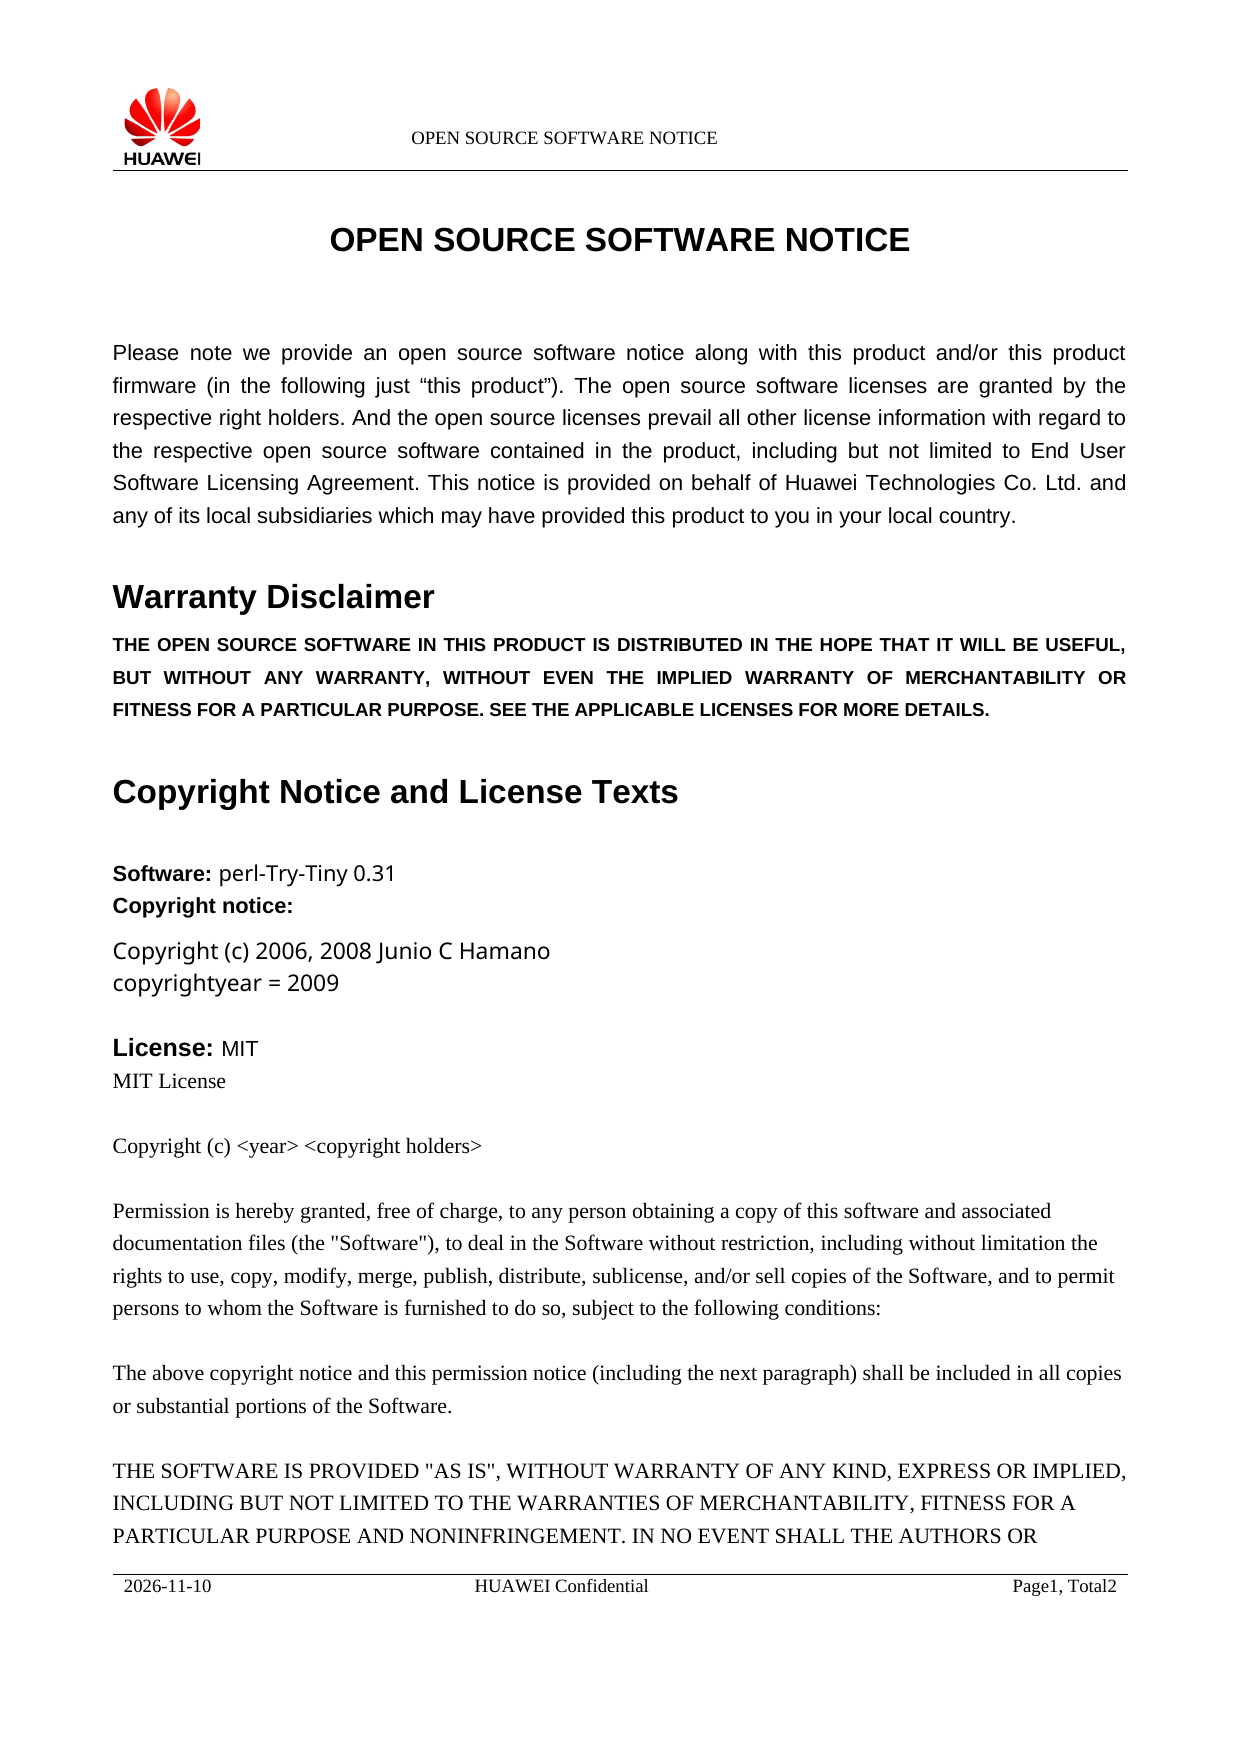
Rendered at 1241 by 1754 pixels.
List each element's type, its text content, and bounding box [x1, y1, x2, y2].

text OPEN SOURCE SOFTWARE NOTICE [112, 206, 1128, 271]
text Please note we provide an open source software notice along with this product and/or this product firmware (in the following just “this product”). The open source software licenses are granted by the respective right holders. And the open source licenses prevail all other license information with regard to the respective open source software contained in the product, including but not limited to End User Software Licensing Agreement. This notice is provided on behalf of Huawei Technologies Co. Ltd. and any of its local subsidiaries which may have provided this product to you in your local country. [112, 336, 1128, 531]
text Copyright notice: [112, 889, 1128, 921]
picture [124, 88, 201, 165]
text License: MIT [112, 1031, 1128, 1064]
title Software: perl-Try-Tiny 0.31 [112, 856, 1128, 889]
text Warranty Disclaimer [112, 564, 1128, 629]
text Copyright Notice and License Texts [112, 759, 1128, 824]
text Copyright (c) 2006, 2008 Junio C Hamano copyrightyear = 2009 [112, 934, 1128, 1031]
text The open source software in this product is distributed in the hope that it will be useful, but WITHOUT ANY WARRANTY, without even the implied warranty of MERCHANTABILITY or FITNESS FOR A PARTICULAR PURPOSE. See the applicable licenses for more details. [112, 629, 1128, 726]
